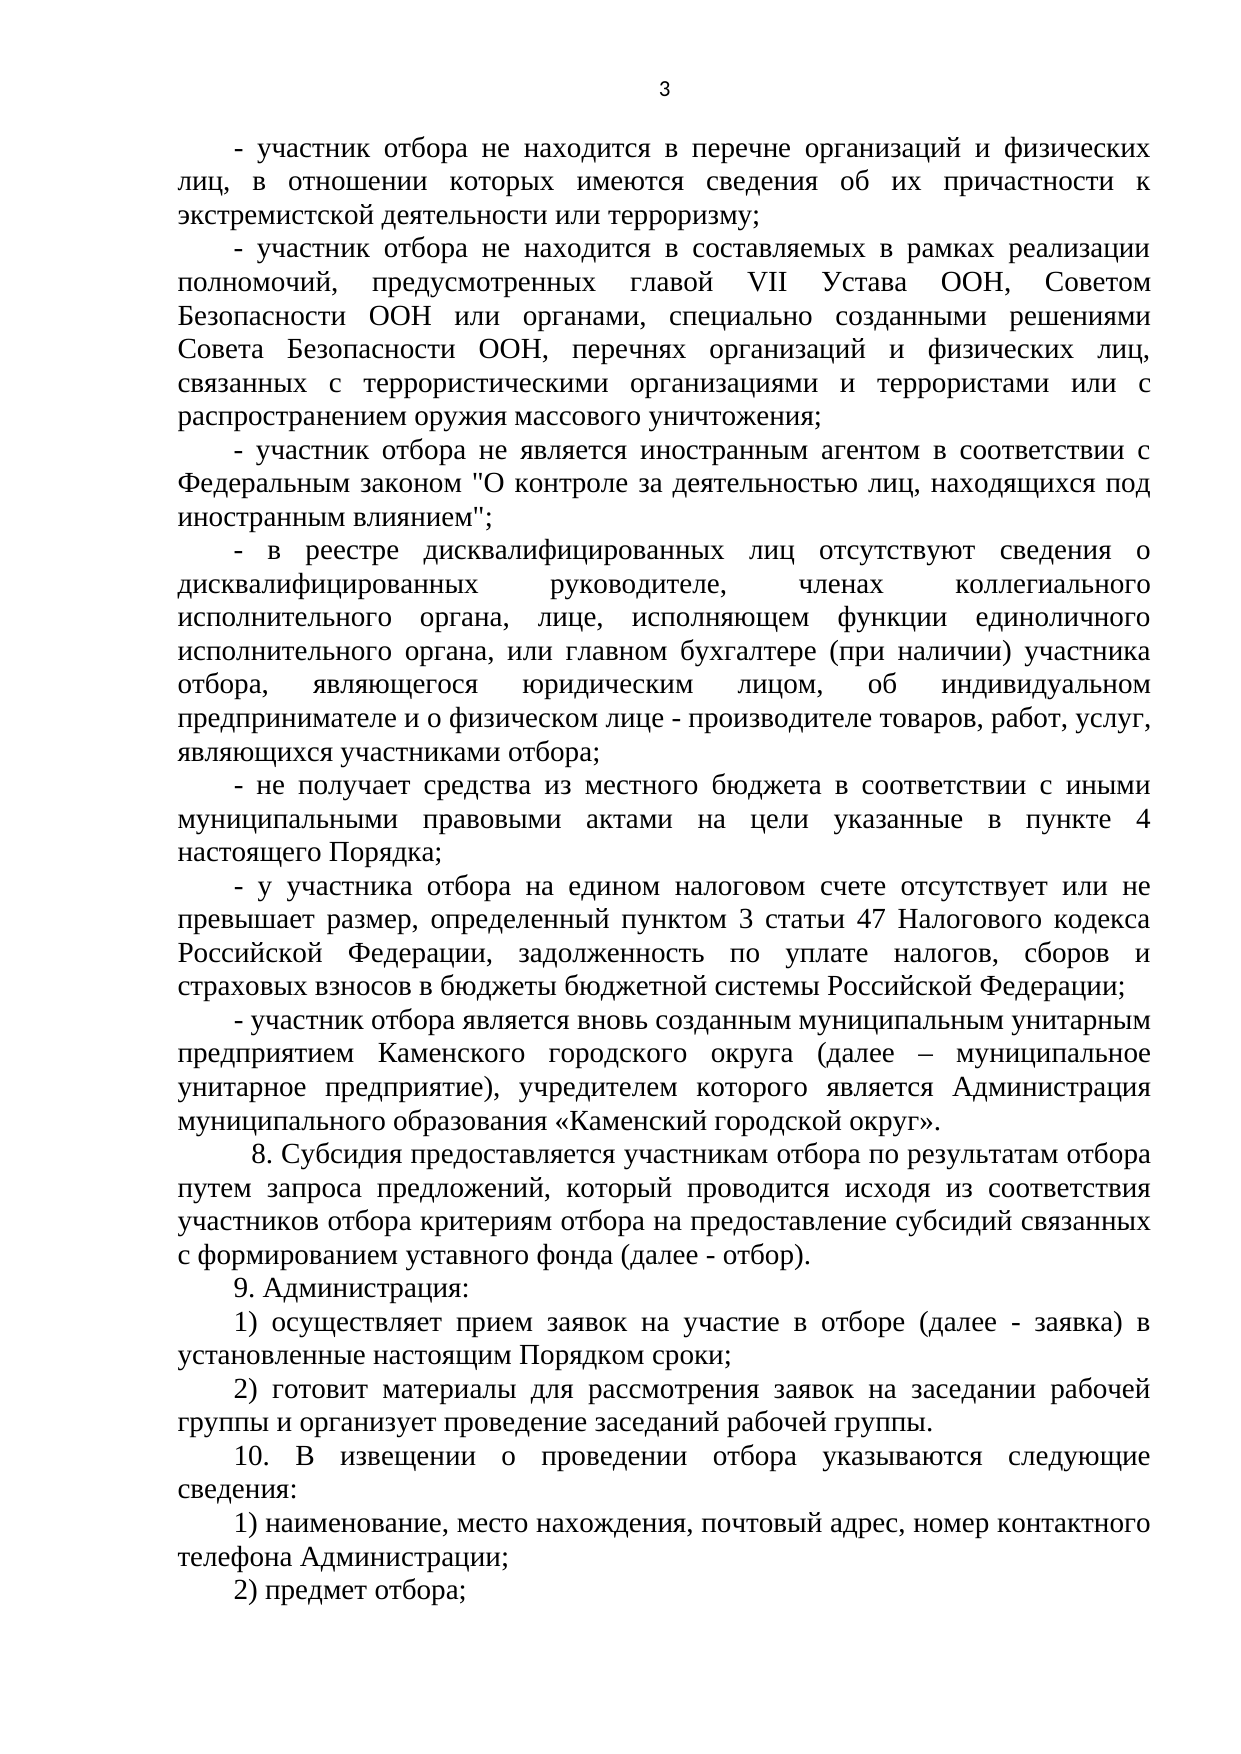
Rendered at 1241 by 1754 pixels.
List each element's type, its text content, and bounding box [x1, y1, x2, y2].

text - участник отбора является вновь созданным муниципальным унитарным предприятием Каменского городского округа (далее – муниципальное унитарное предприятие), учредителем которого является Администрация муниципального образования «Каменский городской округ». [177, 1002, 1152, 1136]
text - участник отбора не находится в составляемых в рамках реализации полномочий, предусмотренных главой VII Устава ООН, Советом Безопасности ООН или органами, специально созданными решениями Совета Безопасности ООН, перечнях организаций и физических лиц, связанных с террористическими организациями и террористами или с распространением оружия массового уничтожения; [177, 231, 1152, 432]
text - участник отбора не является иностранным агентом в соответствии с Федеральным законом "О контроле за деятельностью лиц, находящихся под иностранным влиянием"; [177, 432, 1152, 532]
text - у участника отбора на едином налоговом счете отсутствует или не превышает размер, определенный пунктом 3 статьи 47 Налогового кодекса Российской Федерации, задолженность по уплате налогов, сборов и страховых взносов в бюджеты бюджетной системы Российской Федерации; [177, 868, 1152, 1002]
text 2) готовит материалы для рассмотрения заявок на заседании рабочей группы и организует проведение заседаний рабочей группы. [177, 1371, 1152, 1438]
text - в реестре дисквалифицированных лиц отсутствуют сведения о дисквалифицированных руководителе, членах коллегиального исполнительного органа, лице, исполняющем функции единоличного исполнительного органа, или главном бухгалтере (при наличии) участника отбора, являющегося юридическим лицом, об индивидуальном предпринимателе и о физическом лице - производителе товаров, работ, услуг, являющихся участниками отбора; [177, 532, 1152, 767]
text 1) наименование, место нахождения, почтовый адрес, номер контактного телефона Администрации; [177, 1505, 1152, 1572]
text 2) предмет отбора; [177, 1572, 1152, 1606]
text 8. Субсидия предоставляется участникам отбора по результатам отбора путем запроса предложений, который проводится исходя из соответствия участников отбора критериям отбора на предоставление субсидий связанных с формированием уставного фонда (далее - отбор). [177, 1136, 1152, 1270]
text - не получает средства из местного бюджета в соответствии с иными муниципальными правовыми актами на цели указанные в пункте 4 настоящего Порядка; [177, 767, 1152, 868]
text 9. Администрация: [177, 1270, 1152, 1304]
text - участник отбора не находится в перечне организаций и физических лиц, в отношении которых имеются сведения об их причастности к экстремистской деятельности или терроризму; [177, 130, 1152, 231]
text 10. В извещении о проведении отбора указываются следующие сведения: [177, 1438, 1152, 1505]
text 1) осуществляет прием заявок на участие в отборе (далее - заявка) в установленные настоящим Порядком сроки; [177, 1304, 1152, 1371]
